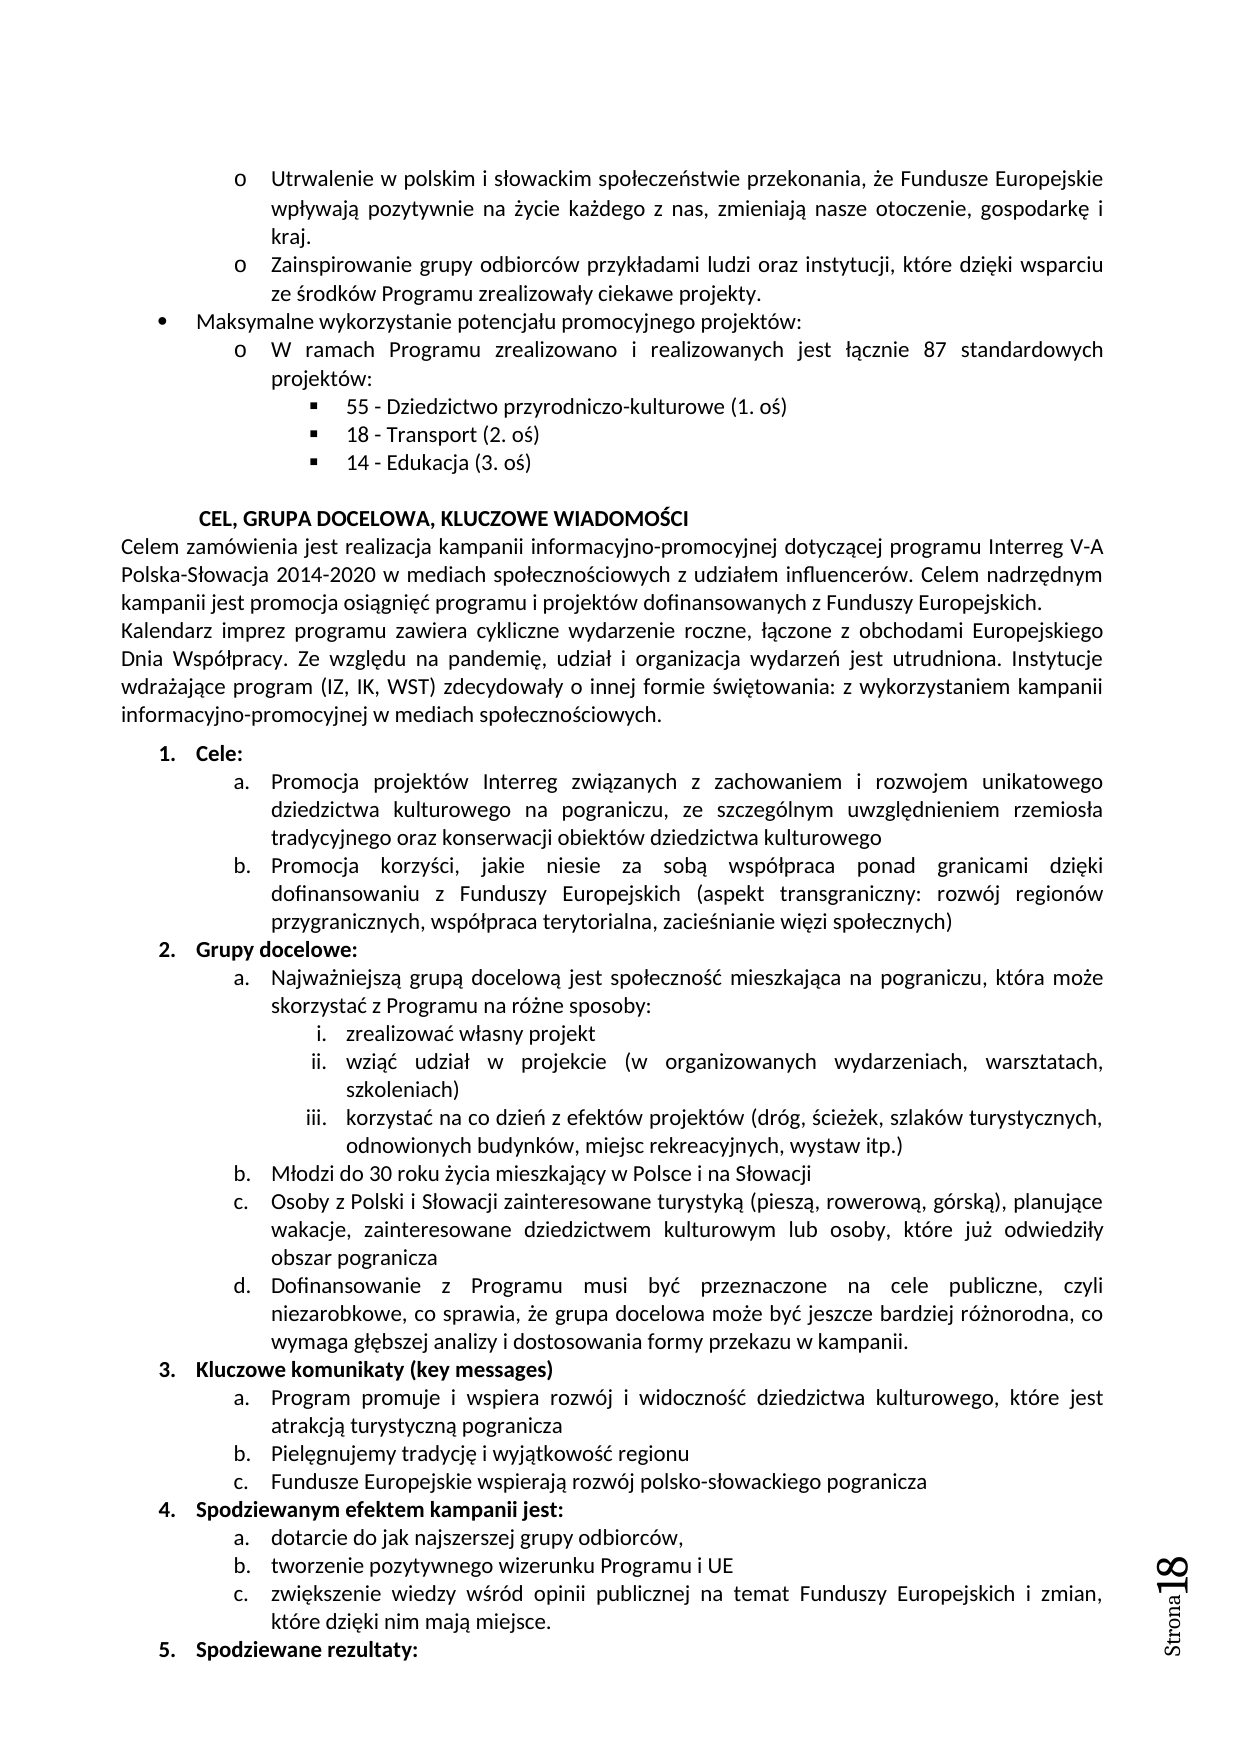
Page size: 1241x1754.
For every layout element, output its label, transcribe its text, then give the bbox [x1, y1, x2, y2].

subtitle CEL, GRUPA DOCELOWA, KLUCZOWE WIADOMOŚCI [199, 504, 1105, 532]
list zwiększenie wiedzy wśród opinii publicznej na temat Funduszy Europejskich i zmian, które dzięki nim mają miejsce. [233, 1579, 1105, 1636]
list Spodziewane rezultaty: [158, 1636, 1105, 1663]
list zrealizować własny projekt [327, 1019, 1105, 1047]
list W ramach Programu zrealizowano i realizowanych jest łącznie 87 standardowych projektów: [233, 335, 1105, 392]
list korzystać na co dzień z efektów projektów (dróg, ścieżek, szlaków turystycznych, odnowionych budynków, miejsc rekreacyjnych, wystaw itp.) [327, 1103, 1105, 1159]
list Program promuje i wspiera rozwój i widoczność dziedzictwa kulturowego, które jest atrakcją turystyczną pogranicza [233, 1383, 1105, 1439]
list Promocja korzyści, jakie niesie za sobą współpraca ponad granicami dzięki dofinansowaniu z Funduszy Europejskich (aspekt transgraniczny: rozwój regionów przygranicznych, współpraca terytorialna, zacieśnianie więzi społecznych) [233, 851, 1105, 935]
list Osoby z Polski i Słowacji zainteresowane turystyką (pieszą, rowerową, górską), planujące wakacje, zainteresowane dziedzictwem kulturowym lub osoby, które już odwiedziły obszar pogranicza [233, 1187, 1105, 1271]
list 55 - Dziedzictwo przyrodniczo-kulturowe (1. oś) [308, 392, 1105, 420]
list Najważniejszą grupą docelową jest społeczność mieszkająca na pograniczu, która może skorzystać z Programu na różne sposoby: [233, 963, 1105, 1019]
list wziąć udział w projekcie (w organizowanych wydarzeniach, warsztatach, szkoleniach) [327, 1047, 1105, 1103]
list 18 - Transport (2. oś) [308, 420, 1105, 448]
list tworzenie pozytywnego wizerunku Programu i UE [233, 1551, 1105, 1579]
list Maksymalne wykorzystanie potencjału promocyjnego projektów: [158, 307, 1105, 335]
list Pielęgnujemy tradycję i wyjątkowość regionu [233, 1439, 1105, 1467]
list Zainspirowanie grupy odbiorców przykładami ludzi oraz instytucji, które dzięki wsparciu ze środków Programu zrealizowały ciekawe projekty. [233, 250, 1105, 307]
list Młodzi do 30 roku życia mieszkający w Polsce i na Słowacji [233, 1159, 1105, 1187]
list Fundusze Europejskie wspierają rozwój polsko-słowackiego pogranicza [233, 1467, 1105, 1495]
list dotarcie do jak najszerszej grupy odbiorców, [233, 1523, 1105, 1551]
list Dofinansowanie z Programu musi być przeznaczone na cele publiczne, czyli niezarobkowe, co sprawia, że grupa docelowa może być jeszcze bardziej różnorodna, co wymaga głębszej analizy i dostosowania formy przekazu w kampanii. [233, 1271, 1105, 1355]
list Cele: [158, 739, 1105, 767]
list Spodziewanym efektem kampanii jest: [158, 1495, 1105, 1523]
list Grupy docelowe: [158, 935, 1105, 963]
text Celem zamówienia jest realizacja kampanii informacyjno-promocyjnej dotyczącej programu Interreg V-A Polska-Słowacja 2014-2020 w mediach społecznościowych z udziałem influencerów. Celem nadrzędnym kampanii jest promocja osiągnięć programu i projektów dofinansowanych z Funduszy Europejskich. [121, 532, 1105, 616]
list Kluczowe komunikaty (key messages) [158, 1355, 1105, 1383]
text Kalendarz imprez programu zawiera cykliczne wydarzenie roczne, łączone z obchodami Europejskiego Dnia Współpracy. Ze względu na pandemię, udział i organizacja wydarzeń jest utrudniona. Instytucje wdrażające program (IZ, IK, WST) zdecydowały o innej formie świętowania: z wykorzystaniem kampanii informacyjno-promocyjnej w mediach społecznościowych. [121, 616, 1105, 728]
list Utrwalenie w polskim i słowackim społeczeństwie przekonania, że Fundusze Europejskie wpływają pozytywnie na życie każdego z nas, zmieniają nasze otoczenie, gospodarkę i kraj. [233, 164, 1105, 250]
list Promocja projektów Interreg związanych z zachowaniem i rozwojem unikatowego dziedzictwa kulturowego na pograniczu, ze szczególnym uwzględnieniem rzemiosła tradycyjnego oraz konserwacji obiektów dziedzictwa kulturowego [233, 767, 1105, 851]
list 14 - Edukacja (3. oś) [308, 448, 1105, 476]
